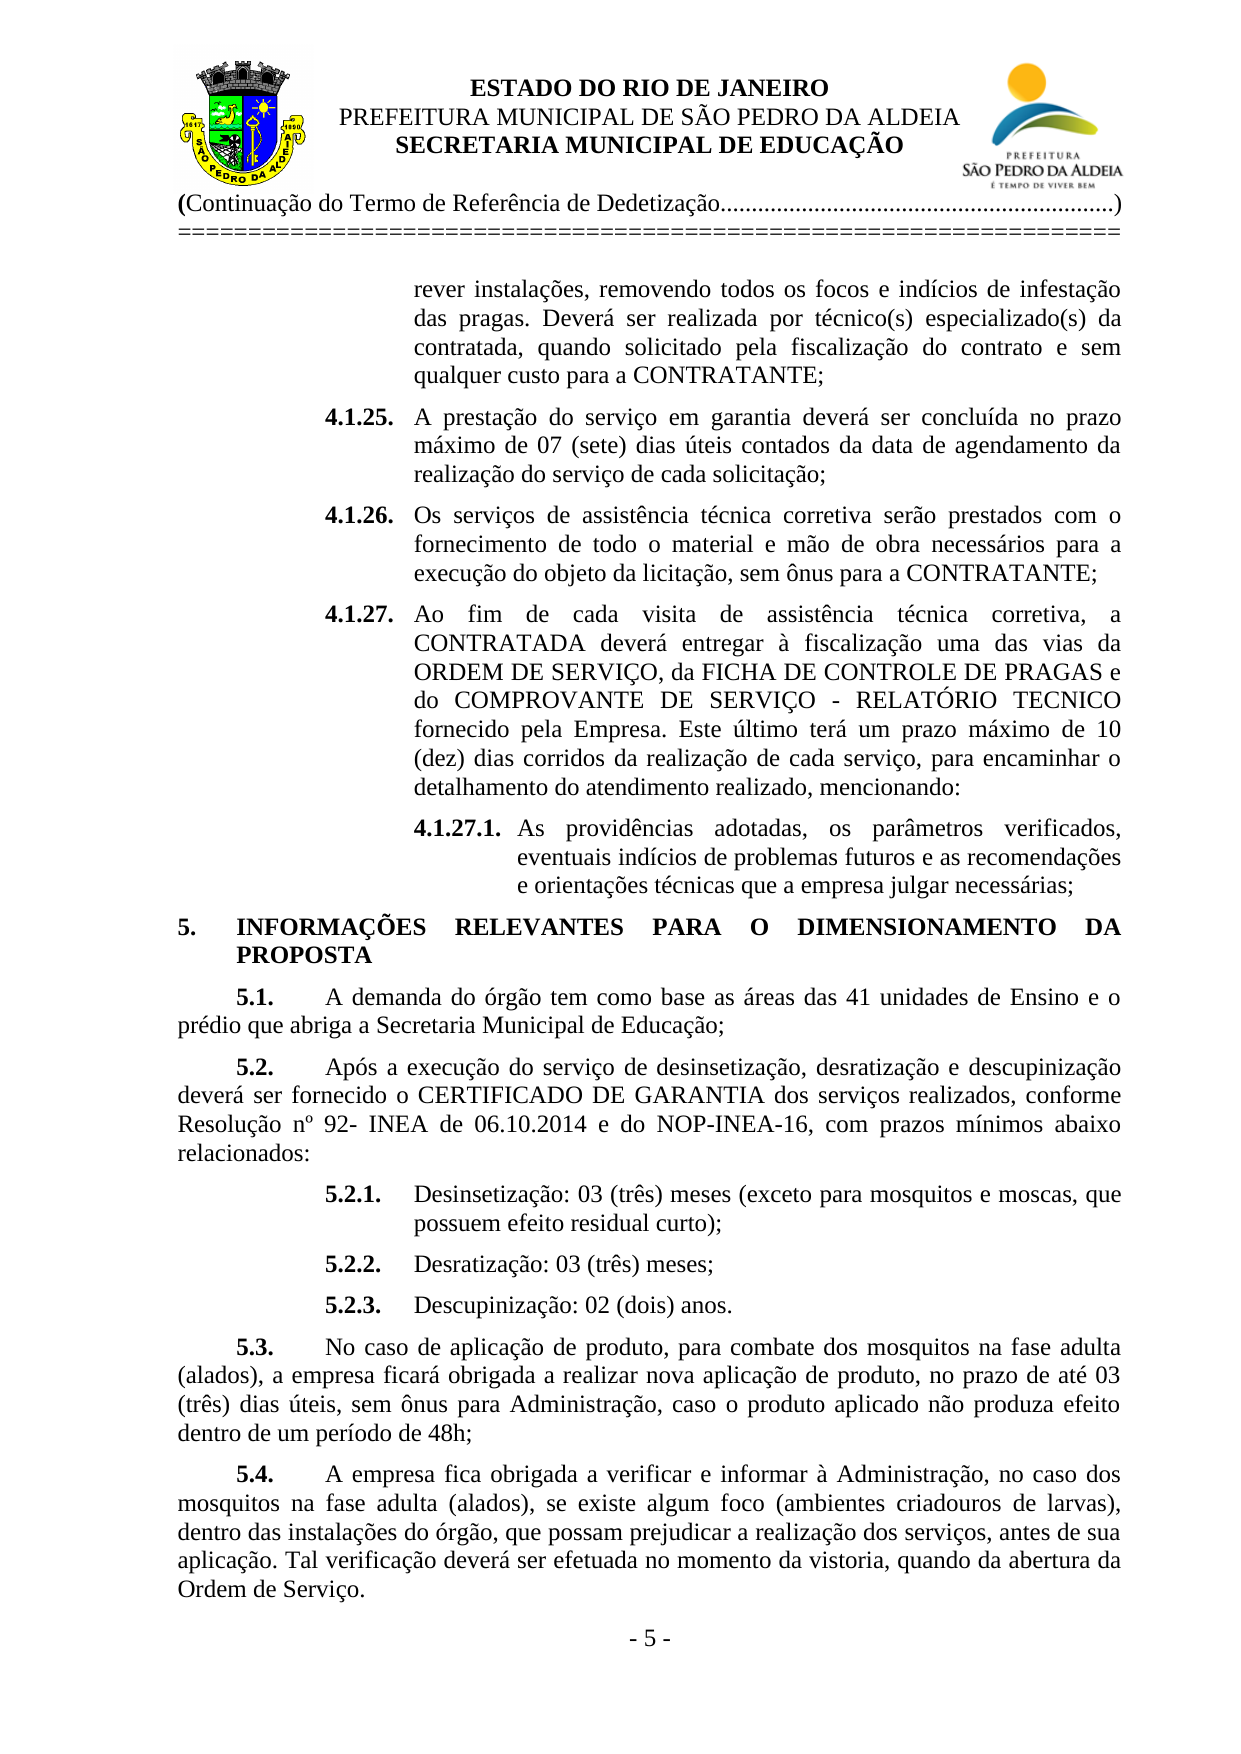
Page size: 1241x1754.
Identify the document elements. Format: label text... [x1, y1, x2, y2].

list Após a execução do serviço de desinsetização, desratização e descupinização deverá ser fornecido o CERTIFICADO DE GARANTIA dos serviços realizados, conforme Resolução nº 92- INEA de 06.10.2014 e do NOP-INEA-16, com prazos mínimos abaixo relacionados: [177, 1052, 1122, 1167]
list As providências adotadas, os parâmetros verificados, eventuais indícios de problemas futuros e as recomendações e orientações técnicas que a empresa julgar necessárias; [413, 813, 1122, 899]
list Desratização: 03 (três) meses; [325, 1249, 1122, 1278]
list Os serviços de assistência técnica corretiva serão prestados com o fornecimento de todo o material e mão de obra necessários para a execução do objeto da licitação, sem ônus para a CONTRATANTE; [325, 501, 1122, 587]
picture [172, 44, 314, 194]
list Ao fim de cada visita de assistência técnica corretiva, a CONTRATADA deverá entregar à fiscalização uma das vias da ORDEM DE SERVIÇO, da FICHA DE CONTROLE DE PRAGAS e do COMPROVANTE DE SERVIÇO - RELATÓRIO TECNICO fornecido pela Empresa. Este último terá um prazo máximo de 10 (dez) dias corridos da realização de cada serviço, para encaminhar o detalhamento do atendimento realizado, mencionando: [325, 599, 1122, 801]
list Descupinização: 02 (dois) anos. [325, 1291, 1122, 1319]
list A prestação do serviço em garantia deverá ser concluída no prazo máximo de 07 (sete) dias úteis contados da data de agendamento da realização do serviço de cada solicitação; [325, 402, 1122, 488]
picture [933, 58, 1138, 204]
list Desinsetização: 03 (três) meses (exceto para mosquitos e moscas, que possuem efeito residual curto); [325, 1179, 1122, 1237]
list No caso de aplicação de produto, para combate dos mosquitos na fase adulta (alados), a empresa ficará obrigada a realizar nova aplicação de produto, no prazo de até 03 (três) dias úteis, sem ônus para Administração, caso o produto aplicado não produza efeito dentro de um período de 48h; [177, 1332, 1122, 1447]
list A empresa fica obrigada a verificar e informar à Administração, no caso dos mosquitos na fase adulta (alados), se existe algum foco (ambientes criadouros de larvas), dentro das instalações do órgão, que possam prejudicar a realização dos serviços, antes de sua aplicação. Tal verificação deverá ser efetuada no momento da vistoria, quando da abertura da Ordem de Serviço. [177, 1459, 1122, 1603]
list A demanda do órgão tem como base as áreas das 41 unidades de Ensino e o prédio que abriga a Secretaria Municipal de Educação; [177, 982, 1122, 1039]
list INFORMAÇÕES RELEVANTES PARA O DIMENSIONAMENTO DA PROPOSTA [177, 912, 1122, 969]
